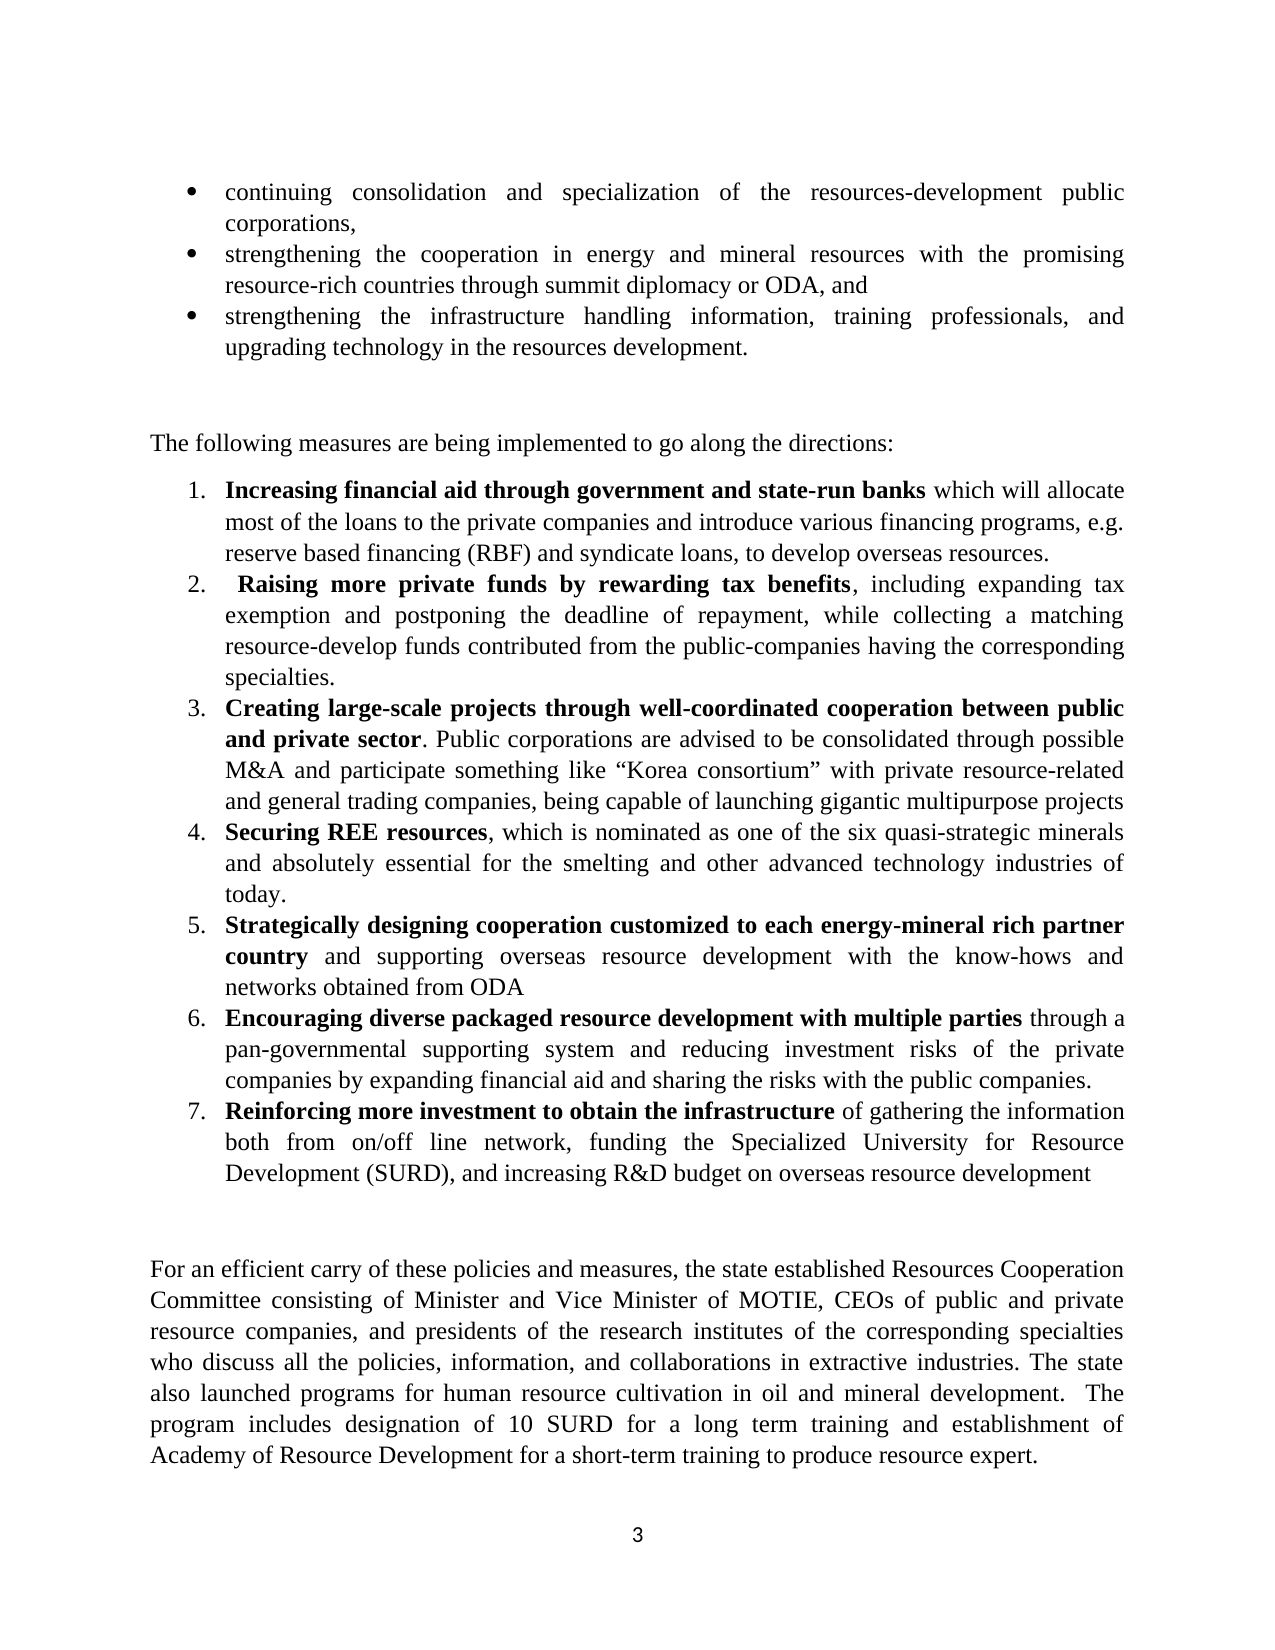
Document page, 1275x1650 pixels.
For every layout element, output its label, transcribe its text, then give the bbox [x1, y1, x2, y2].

list Securing REE resources, which is nominated as one of the six quasi-strategic minerals and absolutely essential for the smelting and other advanced technology industries of today. [187, 817, 1125, 908]
list continuing consolidation and specialization of the resources-development public corporations, [187, 177, 1125, 237]
list Reinforcing more investment to obtain the infrastructure of gathering the information both from on/off line network, funding the Specialized University for Resource Development (SURD), and increasing R&D budget on overseas resource development [187, 1096, 1125, 1187]
list Raising more private funds by rewarding tax benefits, including expanding tax exemption and postponing the deadline of repayment, while collecting a matching resource-develop funds contributed from the public-companies having the corresponding specialties. [187, 569, 1125, 691]
list Increasing financial aid through government and state-run banks which will allocate most of the loans to the private companies and introduce various financing programs, e.g. reserve based financing (RBF) and syndicate loans, to develop overseas resources. [187, 476, 1125, 566]
list strengthening the cooperation in energy and mineral resources with the promising resource-rich countries through summit diplomacy or ODA, and [187, 239, 1125, 299]
list Creating large-scale projects through well-coordinated cooperation between public and private sector. Public corporations are advised to be consolidated through possible M&A and participate something like “Korea consortium” with private resource-related and general trading companies, being capable of launching gigantic multipurpose projects [187, 693, 1125, 815]
list Encouraging diverse packaged resource development with multiple parties through a pan-governmental supporting system and reducing investment risks of the private companies by expanding financial aid and sharing the risks with the public companies. [187, 1003, 1125, 1094]
list Strategically designing cooperation customized to each energy-mineral rich partner country and supporting overseas resource development with the know-hows and networks obtained from ODA [187, 910, 1125, 1001]
list strengthening the infrastructure handling information, training professionals, and upgrading technology in the resources development. [187, 301, 1125, 361]
text The following measures are being implemented to go along the directions: [150, 428, 1125, 457]
text For an efficient carry of these policies and measures, the state established Resources Cooperation Committee consisting of Minister and Vice Minister of MOTIE, CEOs of public and private resource companies, and presidents of the research institutes of the corresponding specialties who discuss all the policies, information, and collaborations in extractive industries. The state also launched programs for human resource cultivation in oil and mineral development. The program includes designation of 10 SURD for a long term training and establishment of Academy of Resource Development for a short-term training to produce resource expert. [150, 1254, 1125, 1469]
